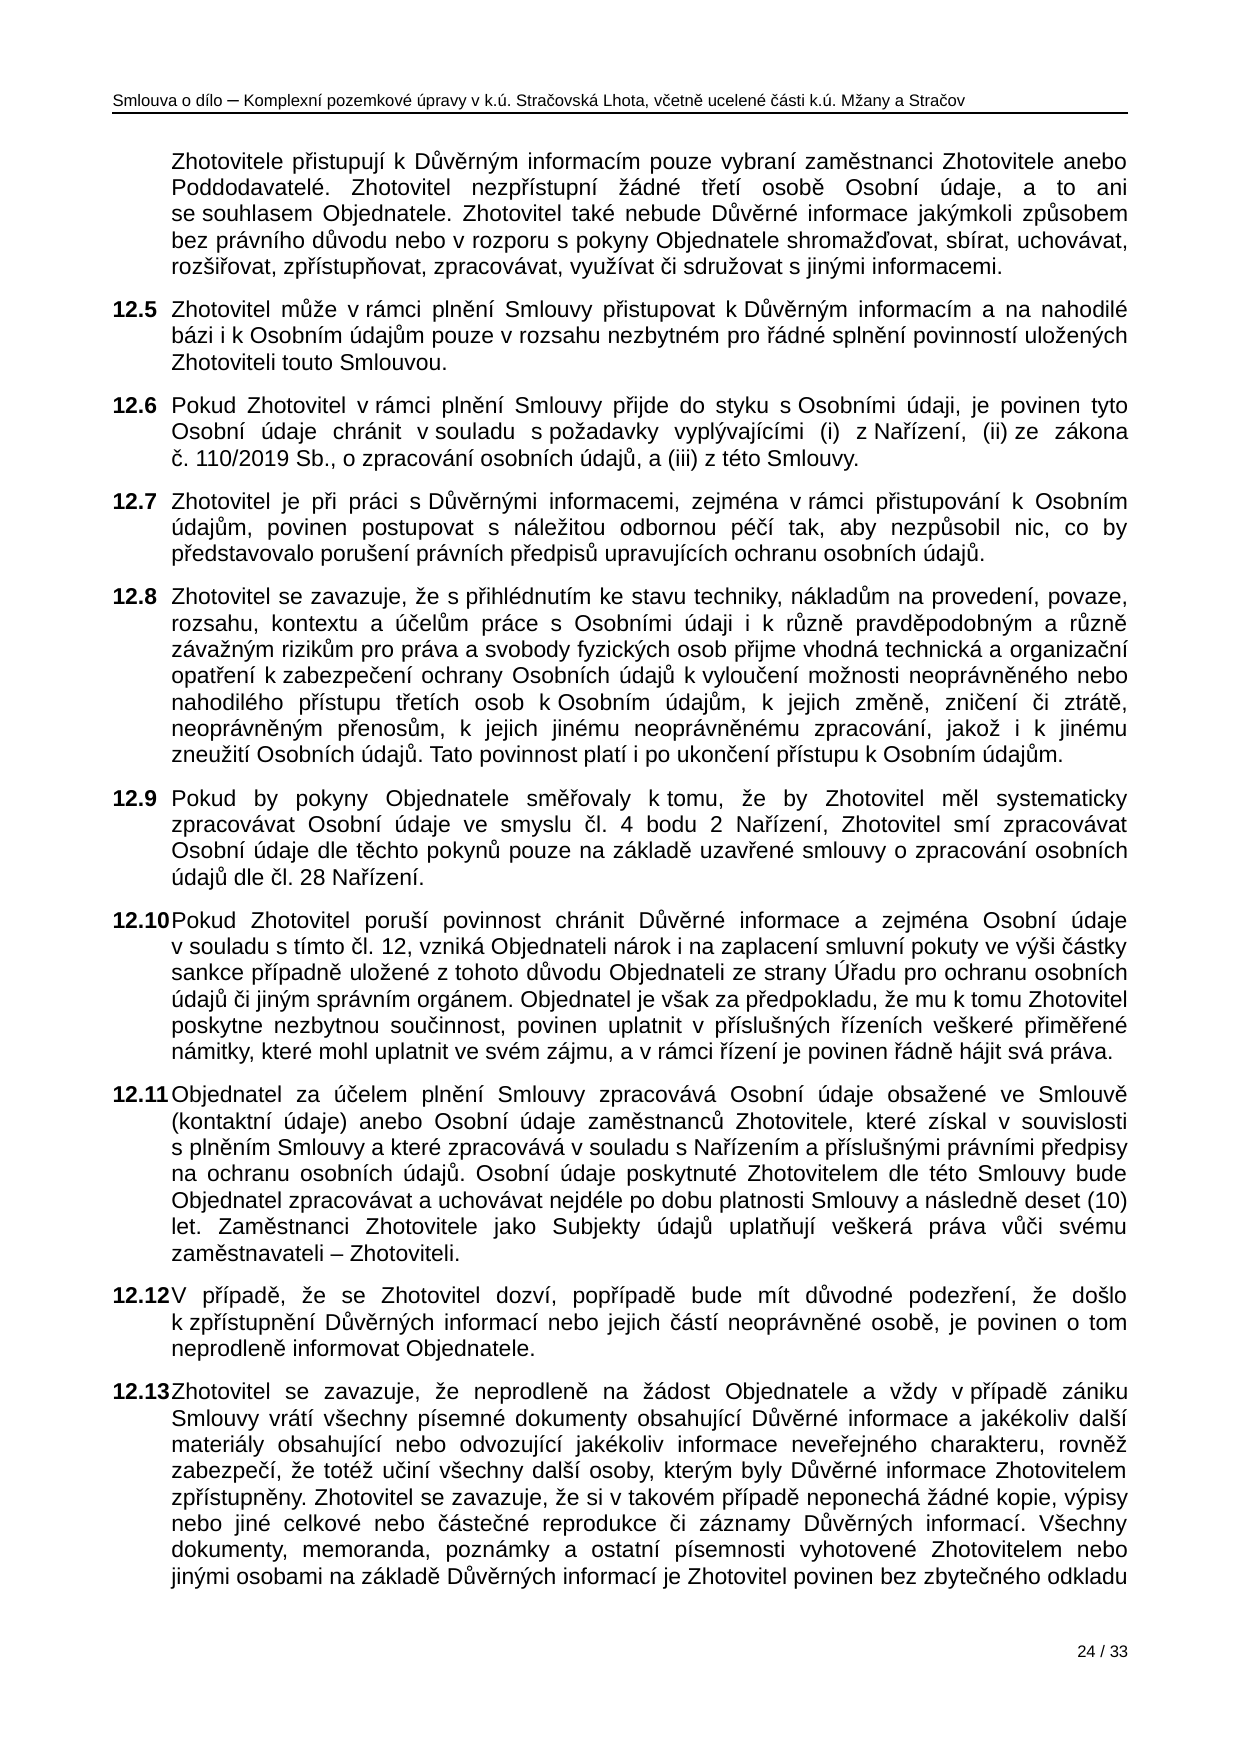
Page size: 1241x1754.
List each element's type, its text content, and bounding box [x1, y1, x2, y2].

text Zhotovitel může v rámci plnění Smlouvy přistupovat k Důvěrným informacím a na nahodilé bázi i k Osobním údajům pouze v rozsahu nezbytném pro řádné splnění povinností uložených Zhotoviteli touto Smlouvou. [112, 296, 1128, 375]
text Zhotovitel je při práci s Důvěrnými informacemi, zejména v rámci přistupování k Osobním údajům, povinen postupovat s náležitou odbornou péčí tak, aby nezpůsobil nic, co by představovalo porušení právních předpisů upravujících ochranu osobních údajů. [112, 488, 1128, 567]
text Pokud by pokyny Objednatele směřovaly k tomu, že by Zhotovitel měl systematicky zpracovávat Osobní údaje ve smyslu čl. 4 bodu 2 Nařízení, Zhotovitel smí zpracovávat Osobní údaje dle těchto pokynů pouze na základě uzavřené smlouvy o zpracování osobních údajů dle čl. 28 Nařízení. [112, 784, 1128, 890]
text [112, 148, 1128, 279]
text Zhotovitel se zavazuje, že s přihlédnutím ke stavu techniky, nákladům na provedení, povaze, rozsahu, kontextu a účelům práce s Osobními údaji i k různě pravděpodobným a různě závažným rizikům pro práva a svobody fyzických osob přijme vhodná technická a organizační opatření k zabezpečení ochrany Osobních údajů k vyloučení možnosti neoprávněného nebo nahodilého přístupu třetích osob k Osobním údajům, k jejich změně, zničení či ztrátě, neoprávněným přenosům, k jejich jinému neoprávněnému zpracování, jakož i k jinému zneužití Osobních údajů. Tato povinnost platí i po ukončení přístupu k Osobním údajům. [112, 583, 1128, 768]
text Pokud Zhotovitel poruší povinnost chránit Důvěrné informace a zejména Osobní údaje v souladu s tímto čl. 12, vzniká Objednateli nárok i na zaplacení smluvní pokuty ve výši částky sankce případně uložené z tohoto důvodu Objednateli ze strany Úřadu pro ochranu osobních údajů či jiným správním orgánem. Objednatel je však za předpokladu, že mu k tomu Zhotovitel poskytne nezbytnou součinnost, povinen uplatnit v příslušných řízeních veškeré přiměřené námitky, které mohl uplatnit ve svém zájmu, a v rámci řízení je povinen řádně hájit svá práva. [112, 907, 1128, 1065]
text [112, 1378, 1128, 1589]
text V případě, že se Zhotovitel dozví, popřípadě bude mít důvodné podezření, že došlo k zpřístupnění Důvěrných informací nebo jejich částí neoprávněné osobě, je povinen o tom neprodleně informovat Objednatele. [112, 1282, 1128, 1362]
text Pokud Zhotovitel v rámci plnění Smlouvy přijde do styku s Osobními údaji, je povinen tyto Osobní údaje chránit v souladu s požadavky vyplývajícími (i) z Nařízení, (ii) ze zákona č. 110/2019 Sb., o zpracování osobních údajů, a (iii) z této Smlouvy. [112, 392, 1128, 471]
text Objednatel za účelem plnění Smlouvy zpracovává Osobní údaje obsažené ve Smlouvě (kontaktní údaje) anebo Osobní údaje zaměstnanců Zhotovitele, které získal v souvislosti s plněním Smlouvy a které zpracovává v souladu s Nařízením a příslušnými právními předpisy na ochranu osobních údajů. Osobní údaje poskytnuté Zhotovitelem dle této Smlouvy bude Objednatel zpracovávat a uchovávat nejdéle po dobu platnosti Smlouvy a následně deset (10) let. Zaměstnanci Zhotovitele jako Subjekty údajů uplatňují veškerá práva vůči svému zaměstnavateli – Zhotoviteli. [112, 1081, 1128, 1266]
